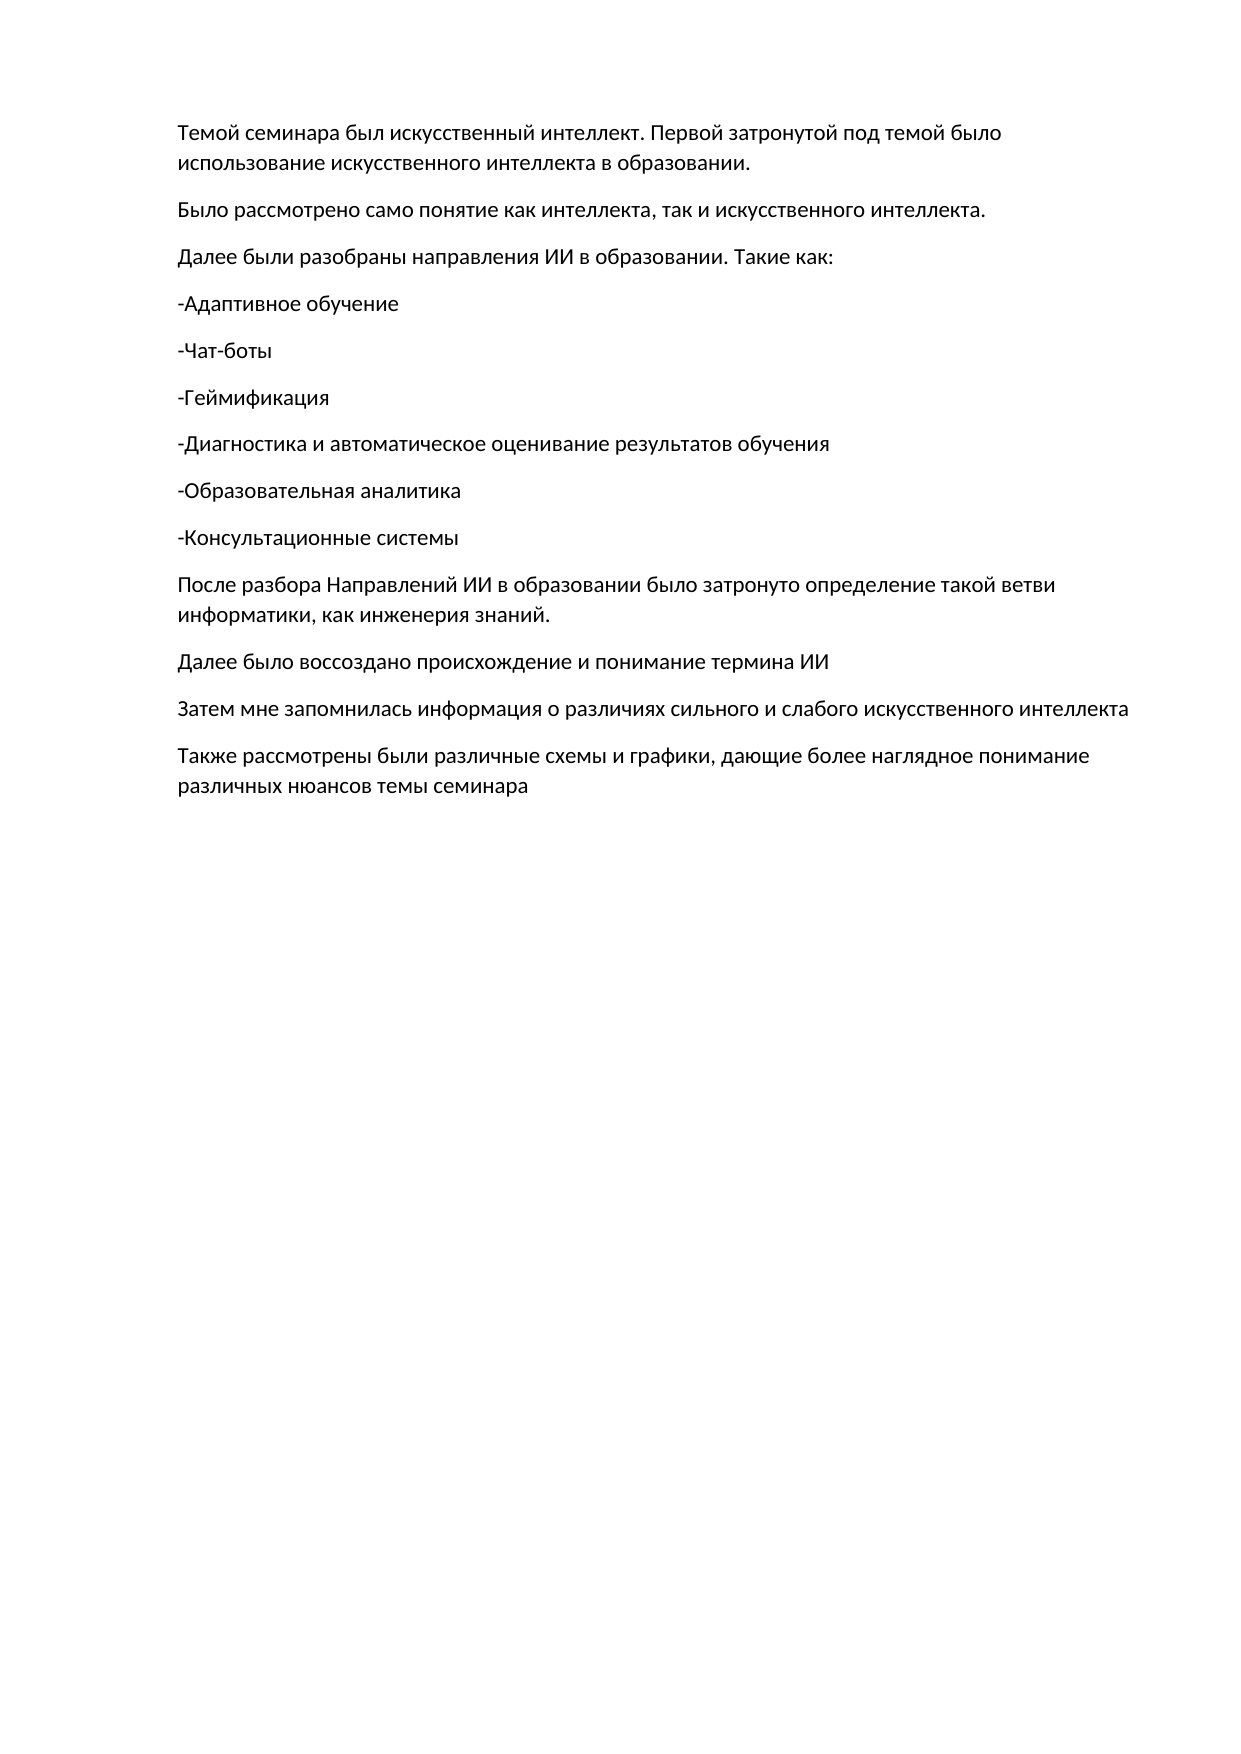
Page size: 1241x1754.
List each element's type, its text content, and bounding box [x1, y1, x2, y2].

text Далее были разобраны направления ИИ в образовании. Такие как: [177, 242, 1152, 270]
text Темой семинара был искусственный интеллект. Первой затронутой под темой было использование искусственного интеллекта в образовании. [177, 118, 1152, 176]
text -Диагностика и автоматическое оценивание результатов обучения [177, 429, 1152, 458]
text -Геймификация [177, 383, 1152, 411]
text Затем мне запомнилась информация о различиях сильного и слабого искусственного интеллекта [177, 694, 1152, 722]
text Также рассмотрены были различные схемы и графики, дающие более наглядное понимание различных нюансов темы семинара [177, 741, 1152, 799]
text -Чат-боты [177, 336, 1152, 364]
text Далее было воссоздано происхождение и понимание термина ИИ [177, 647, 1152, 675]
text После разбора Направлений ИИ в образовании было затронуто определение такой ветви информатики, как инженерия знаний. [177, 570, 1152, 628]
text -Адаптивное обучение [177, 289, 1152, 317]
text -Образовательная аналитика [177, 476, 1152, 504]
text -Консультационные системы [177, 523, 1152, 551]
text Было рассмотрено само понятие как интеллекта, так и искусственного интеллекта. [177, 195, 1152, 223]
